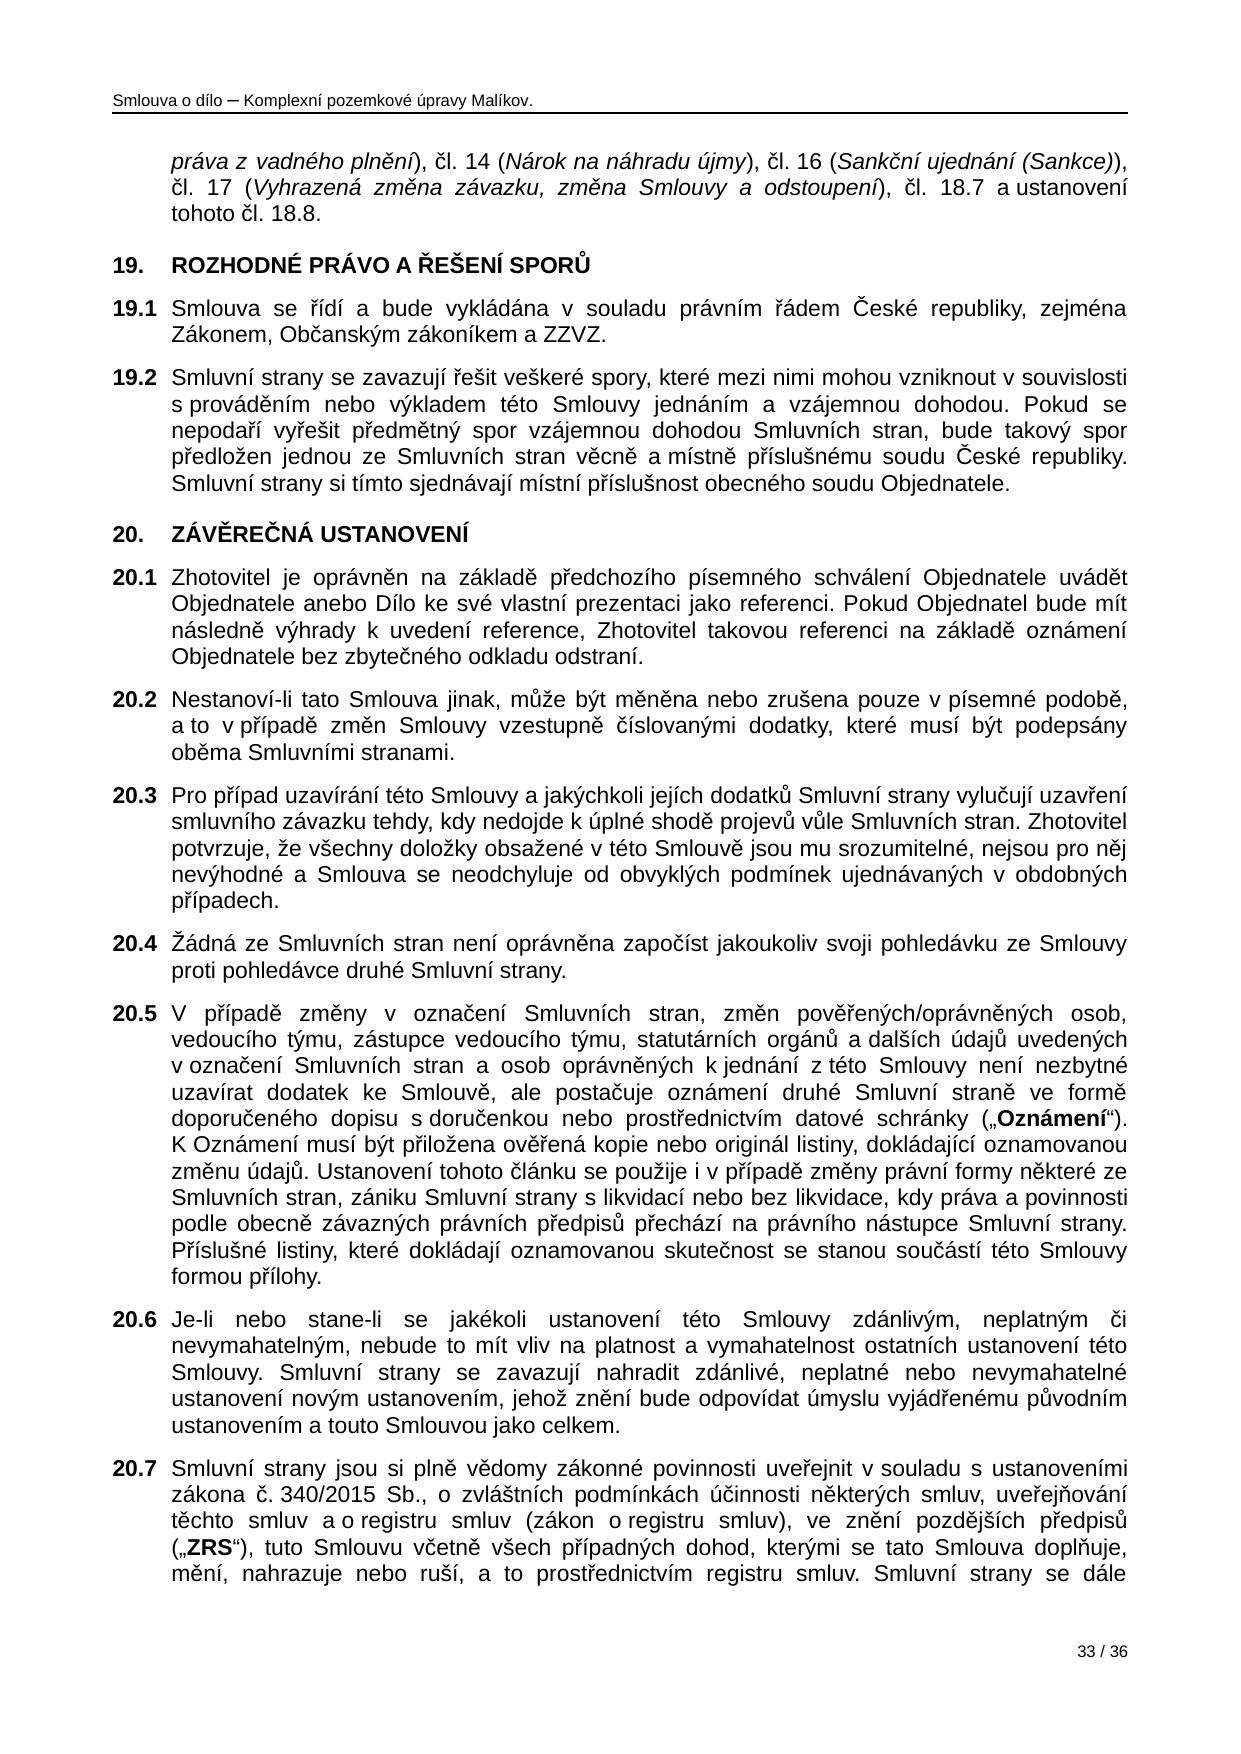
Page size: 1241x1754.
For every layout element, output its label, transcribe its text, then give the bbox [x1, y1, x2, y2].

text Nestanoví-li tato Smlouva jinak, může být měněna nebo zrušena pouze v písemné podobě, a to v případě změn Smlouvy vzestupně číslovanými dodatky, které musí být podepsány oběma Smluvními stranami. [112, 686, 1128, 765]
text Smluvní strany se zavazují řešit veškeré spory, které mezi nimi mohou vzniknout v souvislosti s prováděním nebo výkladem této Smlouvy jednáním a vzájemnou dohodou. Pokud se nepodaří vyřešit předmětný spor vzájemnou dohodou Smluvních stran, bude takový spor předložen jednou ze Smluvních stran věcně a místně příslušnému soudu České republiky. Smluvní strany si tímto sjednávají místní příslušnost obecného soudu Objednatele. [112, 364, 1128, 496]
text Pro případ uzavírání této Smlouvy a jakýchkoli jejích dodatků Smluvní strany vylučují uzavření smluvního závazku tehdy, kdy nedojde k úplné shodě projevů vůle Smluvních stran. Zhotovitel potvrzuje, že všechny doložky obsažené v této Smlouvě jsou mu srozumitelné, nejsou pro něj nevýhodné a Smlouva se neodchyluje od obvyklých podmínek ujednávaných v obdobných případech. [112, 782, 1128, 913]
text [112, 1454, 1128, 1586]
text V případě změny v označení Smluvních stran, změn pověřených/oprávněných osob, vedoucího týmu, zástupce vedoucího týmu, statutárních orgánů a dalších údajů uvedených v označení Smluvních stran a osob oprávněných k jednání z této Smlouvy není nezbytné uzavírat dodatek ke Smlouvě, ale postačuje oznámení druhé Smluvní straně ve formě doporučeného dopisu s doručenkou nebo prostřednictvím datové schránky („Oznámení“). K Oznámení musí být přiložena ověřená kopie nebo originál listiny, dokládající oznamovanou změnu údajů. Ustanovení tohoto článku se použije i v případě změny právní formy některé ze Smluvních stran, zániku Smluvní strany s likvidací nebo bez likvidace, kdy práva a povinnosti podle obecně závazných právních předpisů přechází na právního nástupce Smluvní strany. Příslušné listiny, které dokládají oznamovanou skutečnost se stanou součástí této Smlouvy formou přílohy. [112, 999, 1128, 1289]
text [112, 148, 1128, 227]
text Zhotovitel je oprávněn na základě předchozího písemného schválení Objednatele uvádět Objednatele anebo Dílo ke své vlastní prezentaci jako referenci. Pokud Objednatel bude mít následně výhrady k uvedení reference, Zhotovitel takovou referenci na základě oznámení Objednatele bez zbytečného odkladu odstraní. [112, 564, 1128, 669]
text Smlouva se řídí a bude vykládána v souladu právním řádem České republiky, zejména Zákonem, Občanským zákoníkem a ZZVZ. [112, 295, 1128, 347]
text Rozhodné právo a řešení sporů [112, 252, 1128, 278]
text Je-li nebo stane-li se jakékoli ustanovení této Smlouvy zdánlivým, neplatným či nevymahatelným, nebude to mít vliv na platnost a vymahatelnost ostatních ustanovení této Smlouvy. Smluvní strany se zavazují nahradit zdánlivé, neplatné nebo nevymahatelné ustanovení novým ustanovením, jehož znění bude odpovídat úmyslu vyjádřenému původním ustanovením a touto Smlouvou jako celkem. [112, 1306, 1128, 1438]
text Závěrečná ustanovení [112, 521, 1128, 547]
text Žádná ze Smluvních stran není oprávněna započíst jakoukoliv svoji pohledávku ze Smlouvy proti pohledávce druhé Smluvní strany. [112, 930, 1128, 983]
